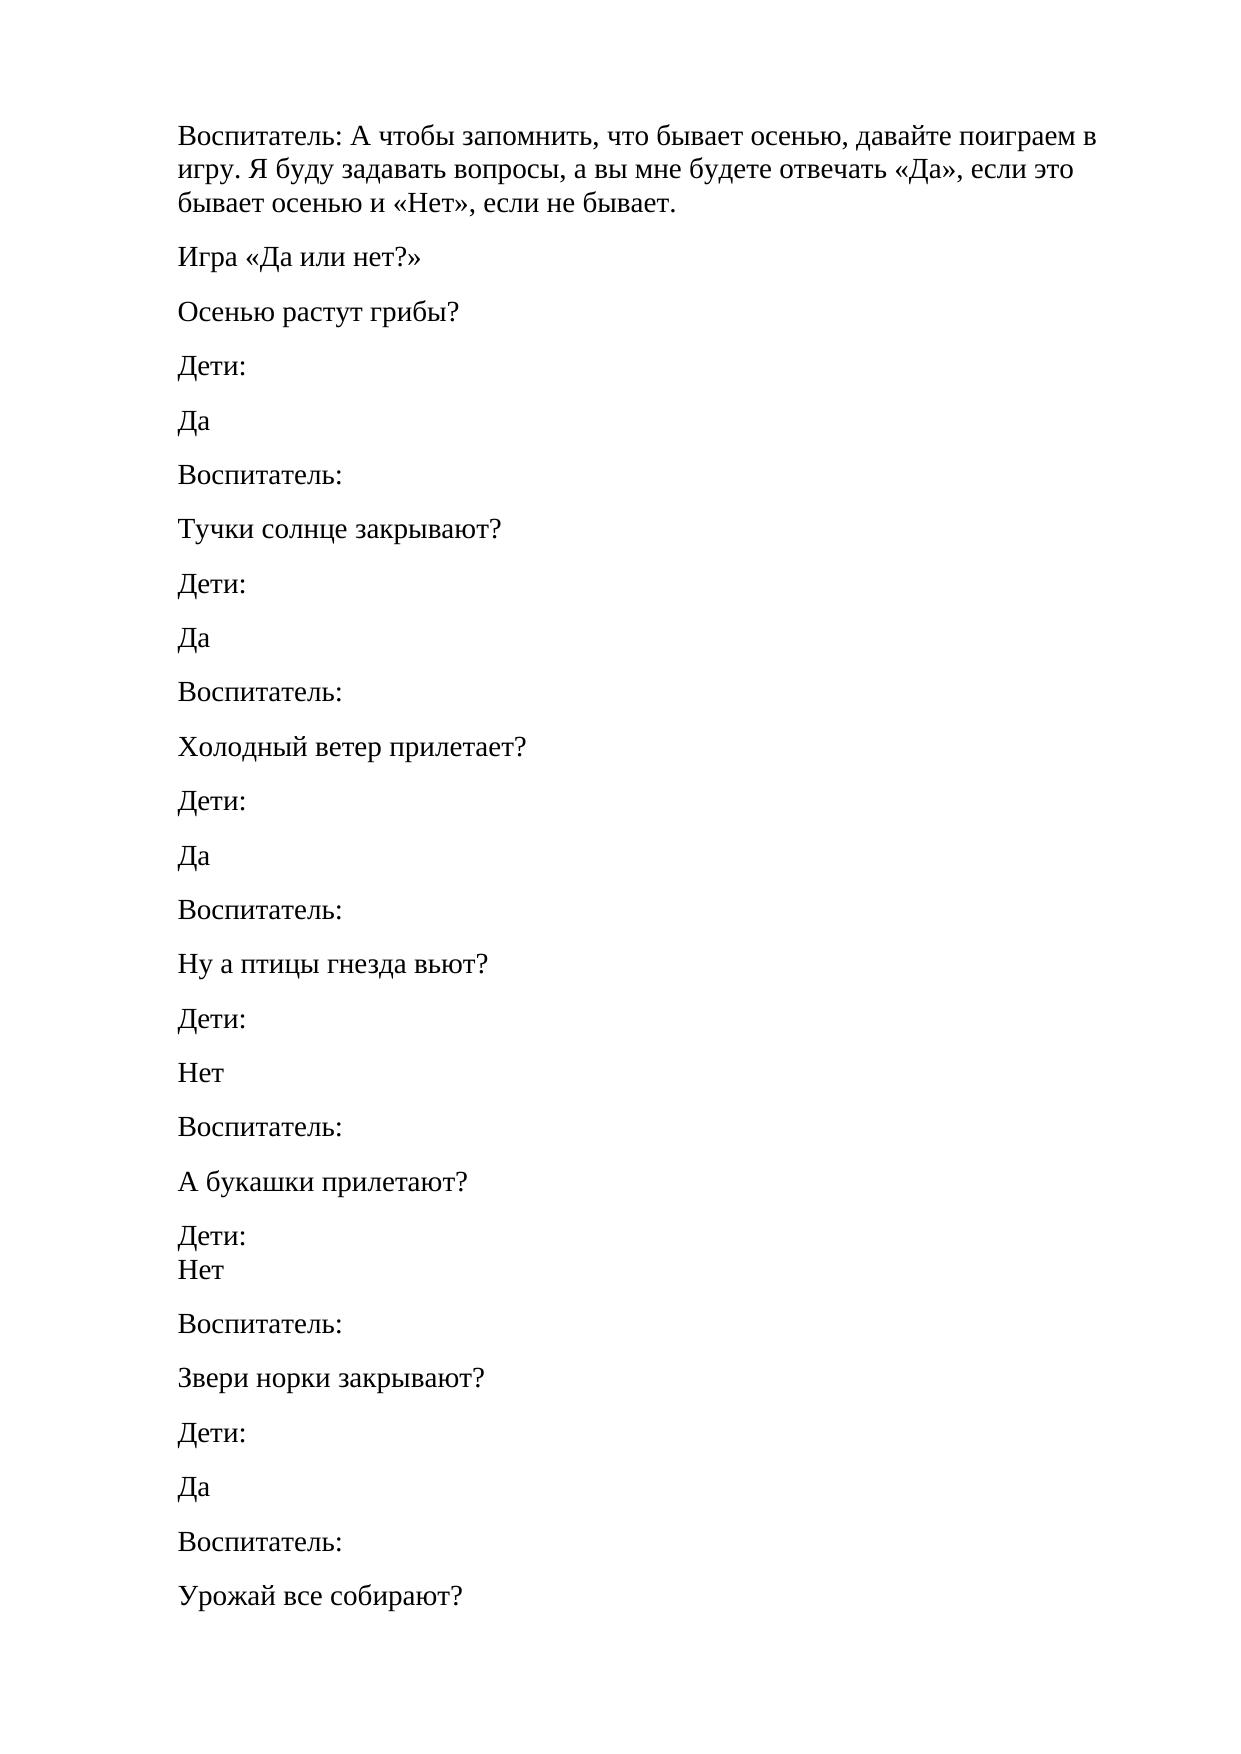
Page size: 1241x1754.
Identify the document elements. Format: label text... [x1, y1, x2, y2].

text Дети: [177, 1415, 1152, 1448]
text Дети: Нет [177, 1218, 1152, 1285]
text Воспитатель: [177, 1524, 1152, 1557]
text Дети: [177, 1001, 1152, 1034]
text Игра «Да или нет?» [177, 239, 1152, 273]
text Дети: [177, 566, 1152, 599]
text Дети: [177, 348, 1152, 382]
text Воспитатель: [177, 674, 1152, 708]
text Да [177, 620, 1152, 654]
text Да [177, 403, 1152, 436]
text Дети: [177, 783, 1152, 817]
text Звери норки закрывают? [177, 1361, 1152, 1394]
text Холодный ветер прилетает? [177, 729, 1152, 762]
text Воспитатель: [177, 457, 1152, 491]
text Воспитатель: [177, 892, 1152, 926]
text Да [177, 838, 1152, 871]
text Воспитатель: [177, 1306, 1152, 1340]
text Воспитатель: А чтобы запомнить, что бывает осенью, давайте поиграем в игру. Я буду задавать вопросы, а вы мне будете отвечать «Да», если это бывает осенью и «Нет», если не бывает. [177, 118, 1152, 219]
text Воспитатель: [177, 1109, 1152, 1143]
text Нет [177, 1055, 1152, 1089]
text Да [177, 1469, 1152, 1503]
text А букашки прилетают? [177, 1164, 1152, 1197]
text Ну а птицы гнезда вьют? [177, 946, 1152, 980]
text Тучки солнце закрывают? [177, 511, 1152, 545]
text Осенью растут грибы? [177, 294, 1152, 327]
text Урожай все собирают? [177, 1578, 1152, 1612]
